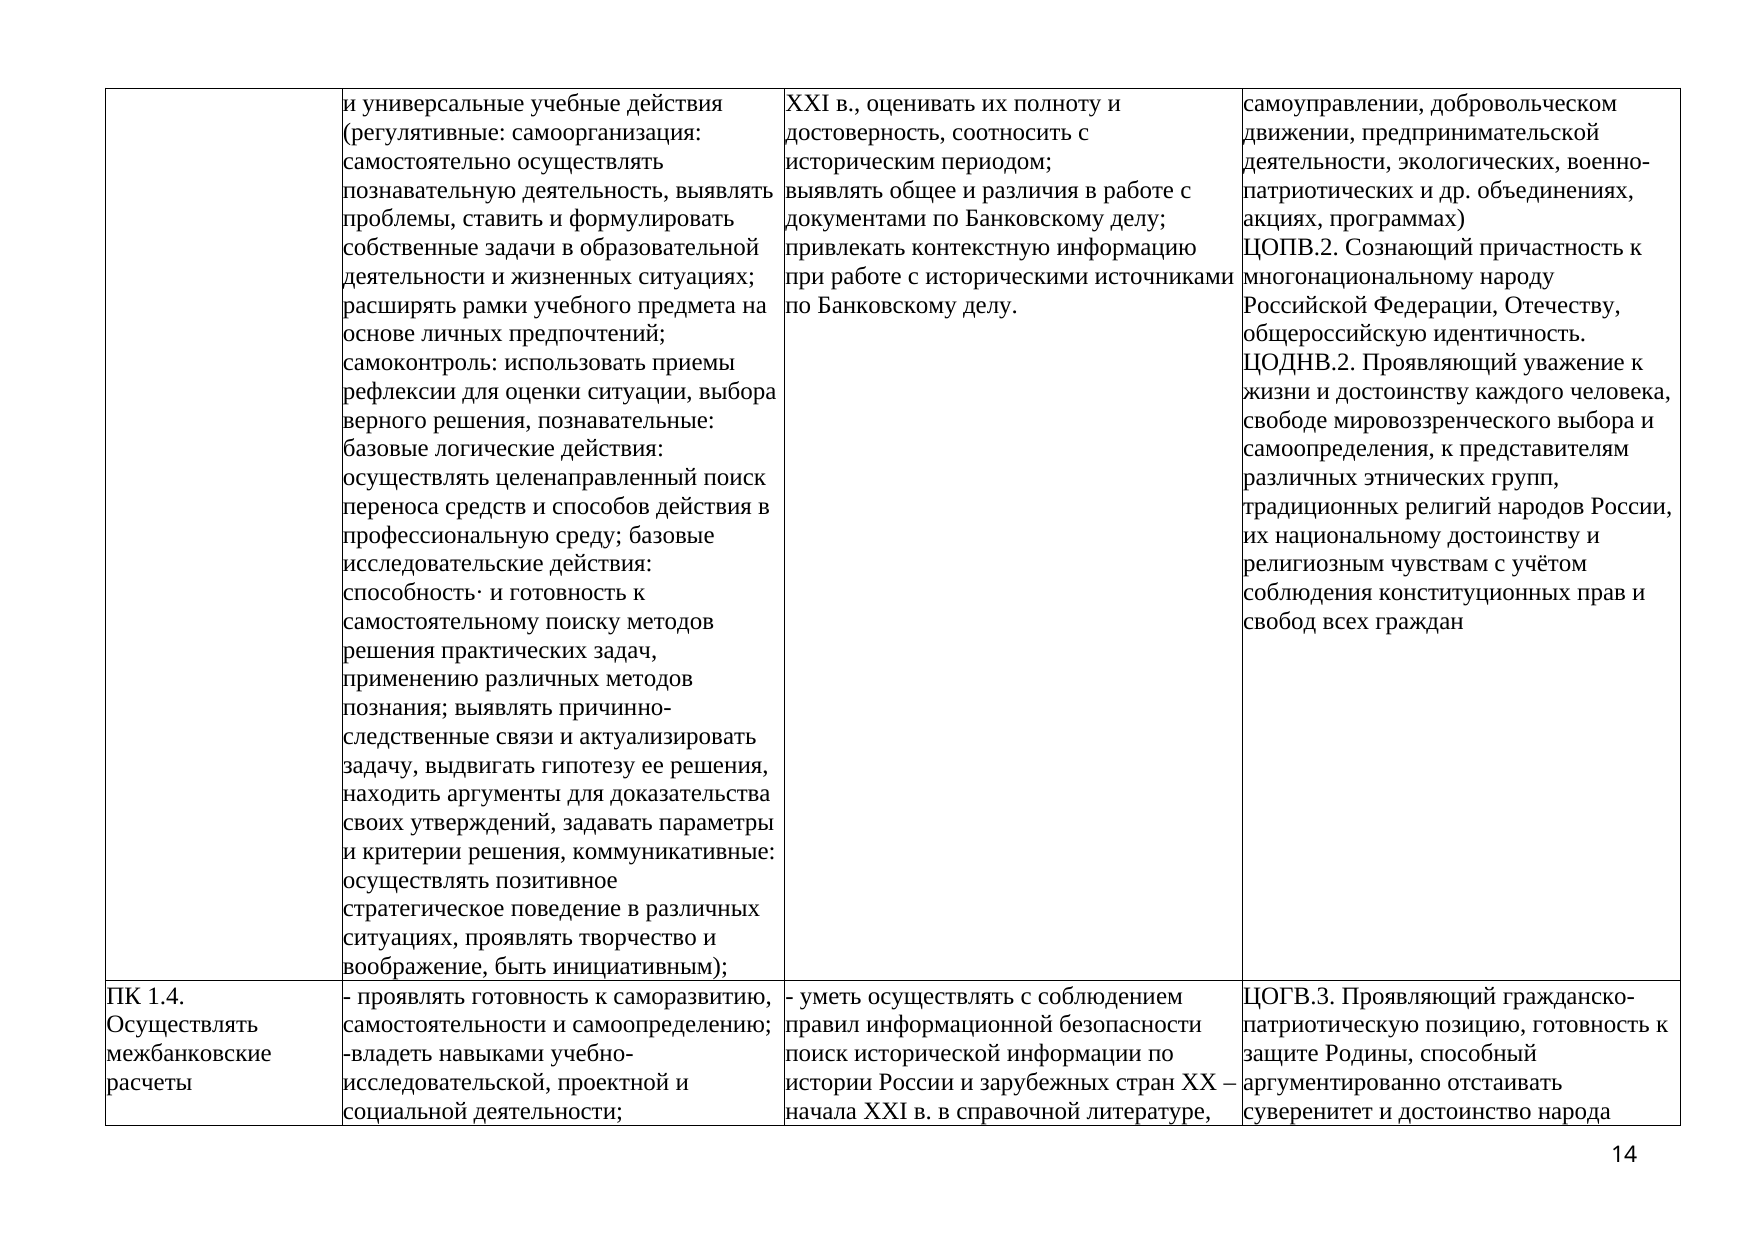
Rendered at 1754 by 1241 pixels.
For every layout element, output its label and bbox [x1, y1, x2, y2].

table_cell [343, 981, 784, 1124]
table_cell [1243, 89, 1680, 980]
table_cell [106, 89, 342, 980]
table_cell [785, 89, 1242, 980]
table_cell [343, 89, 784, 980]
table_cell [106, 981, 342, 1124]
table_cell [1243, 981, 1680, 1124]
table_cell [785, 981, 1242, 1124]
